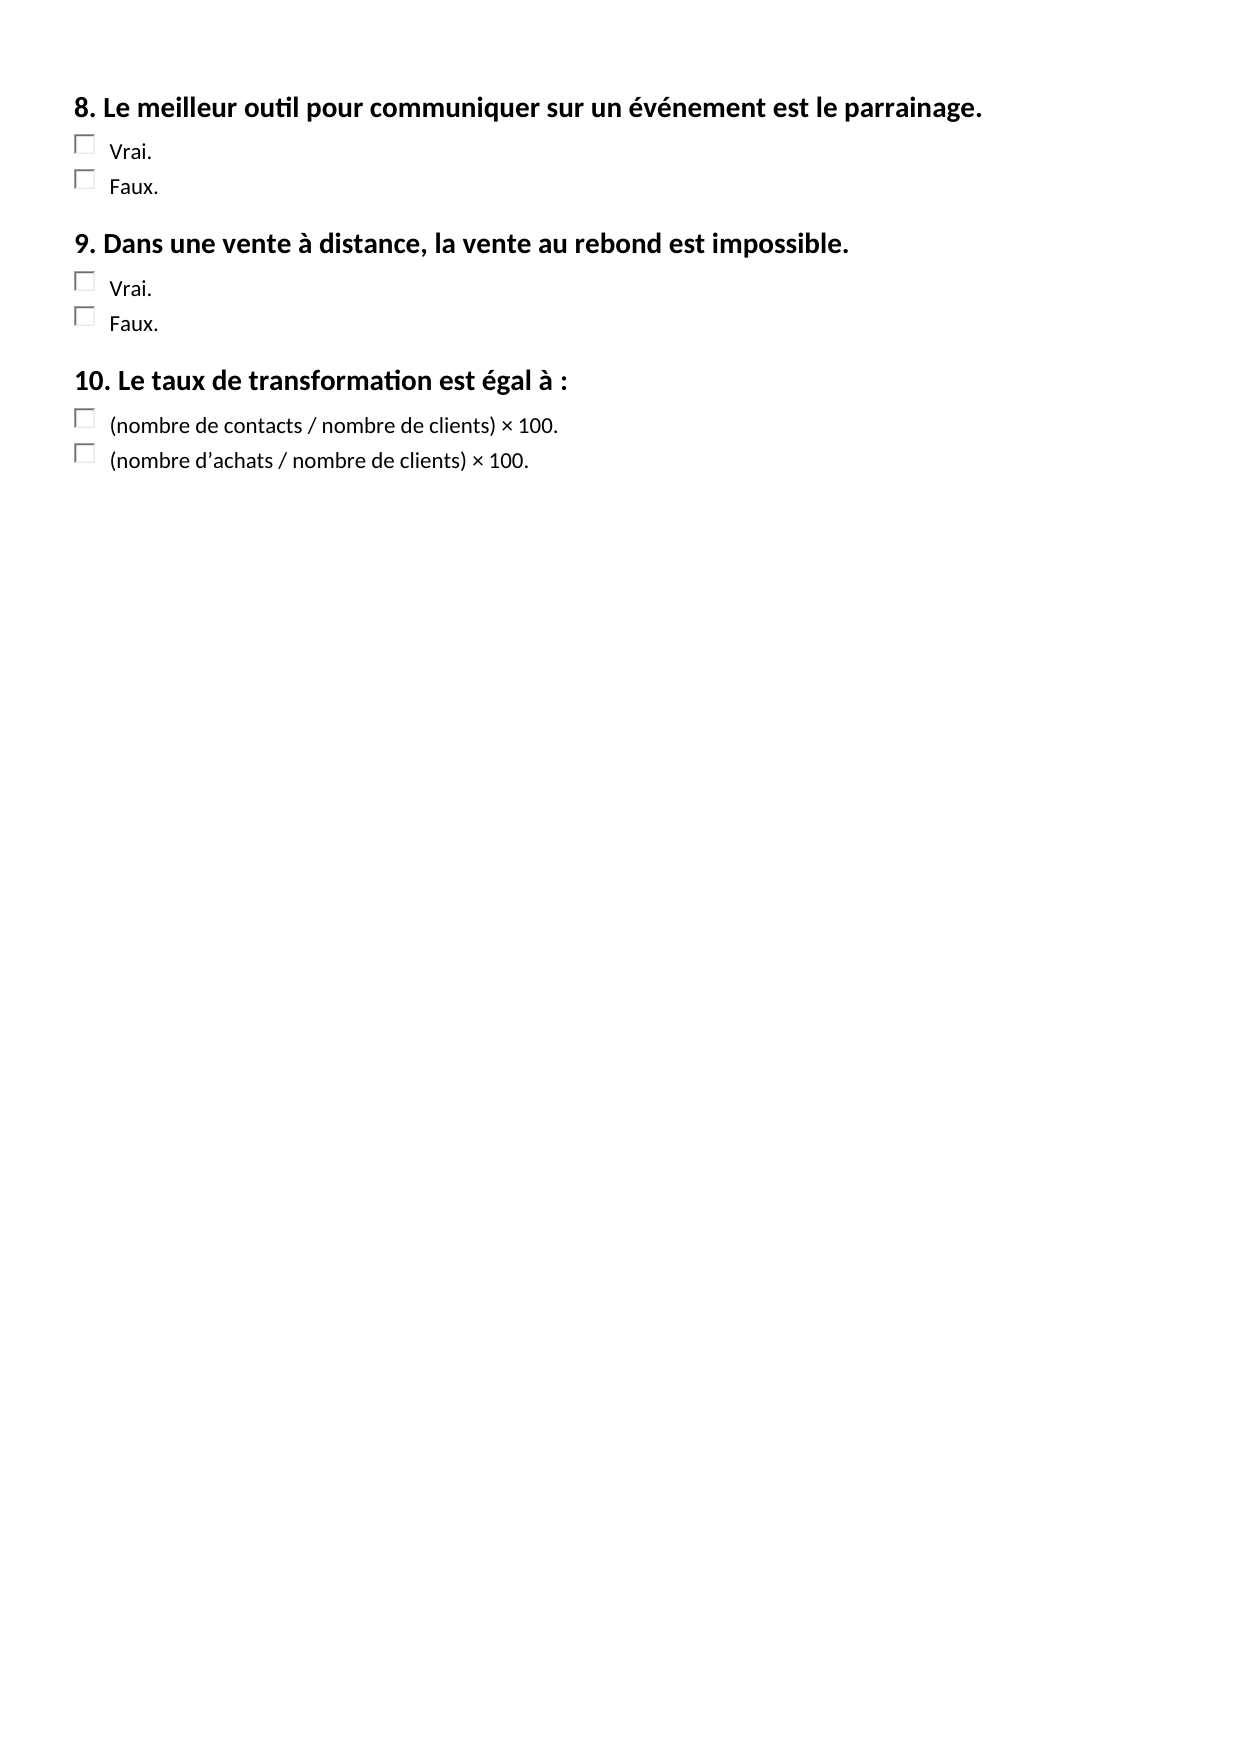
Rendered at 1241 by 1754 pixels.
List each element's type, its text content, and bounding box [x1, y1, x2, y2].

subtitle 10. Le taux de transformation est égal à : [74, 362, 1167, 398]
text Vrai. Faux. [74, 267, 1167, 337]
text (nombre de contacts / nombre de clients) × 100. (nombre d’achats / nombre de clients) × 100. [74, 404, 1167, 474]
subtitle 8. Le meilleur outil pour communiquer sur un événement est le parrainage. [74, 89, 1167, 124]
text Vrai. Faux. [74, 131, 1167, 201]
subtitle 9. Dans une vente à distance, la vente au rebond est impossible. [74, 226, 1167, 261]
